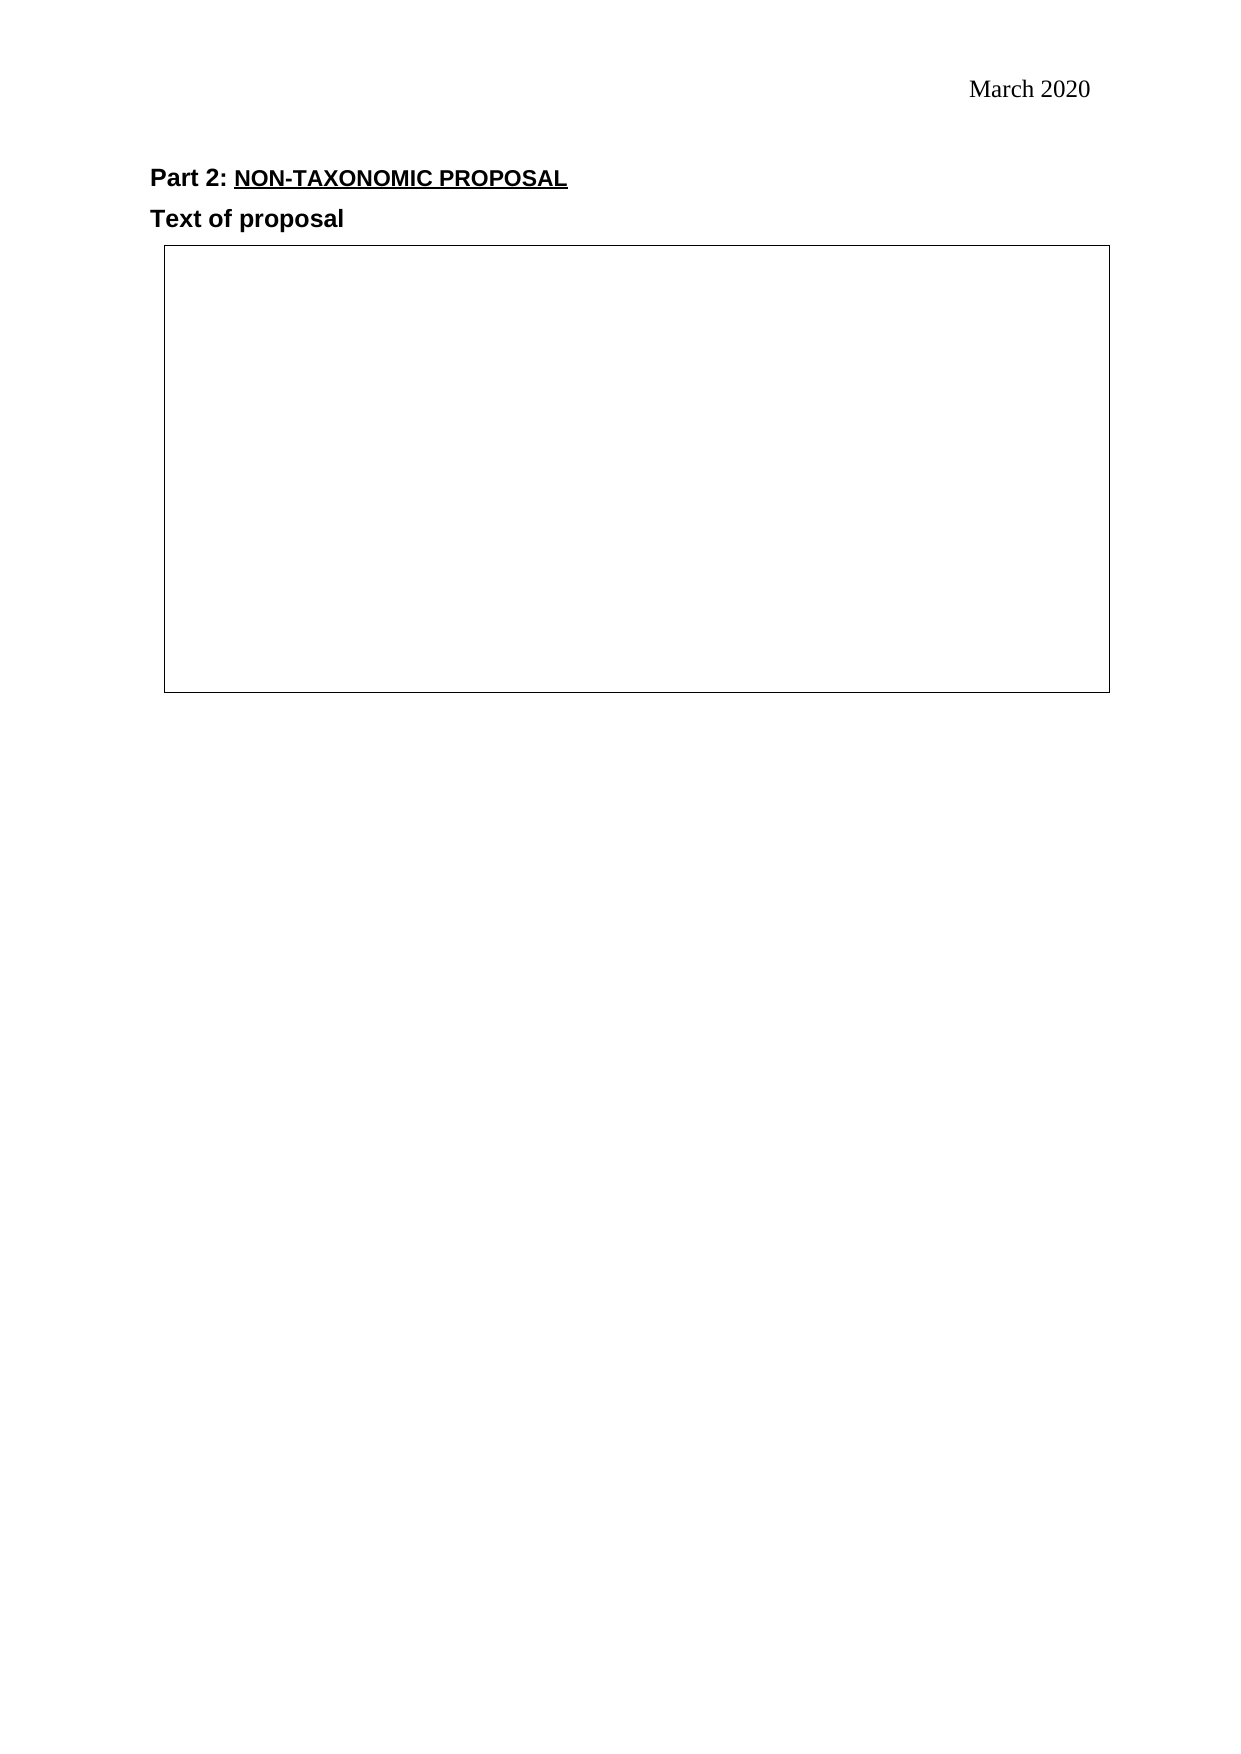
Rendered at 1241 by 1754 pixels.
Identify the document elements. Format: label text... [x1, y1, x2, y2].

table_header [165, 246, 1109, 692]
text Text of proposal [150, 204, 1090, 232]
text Part 2: NON-TAXONOMIC PROPOSAL [150, 162, 1090, 191]
